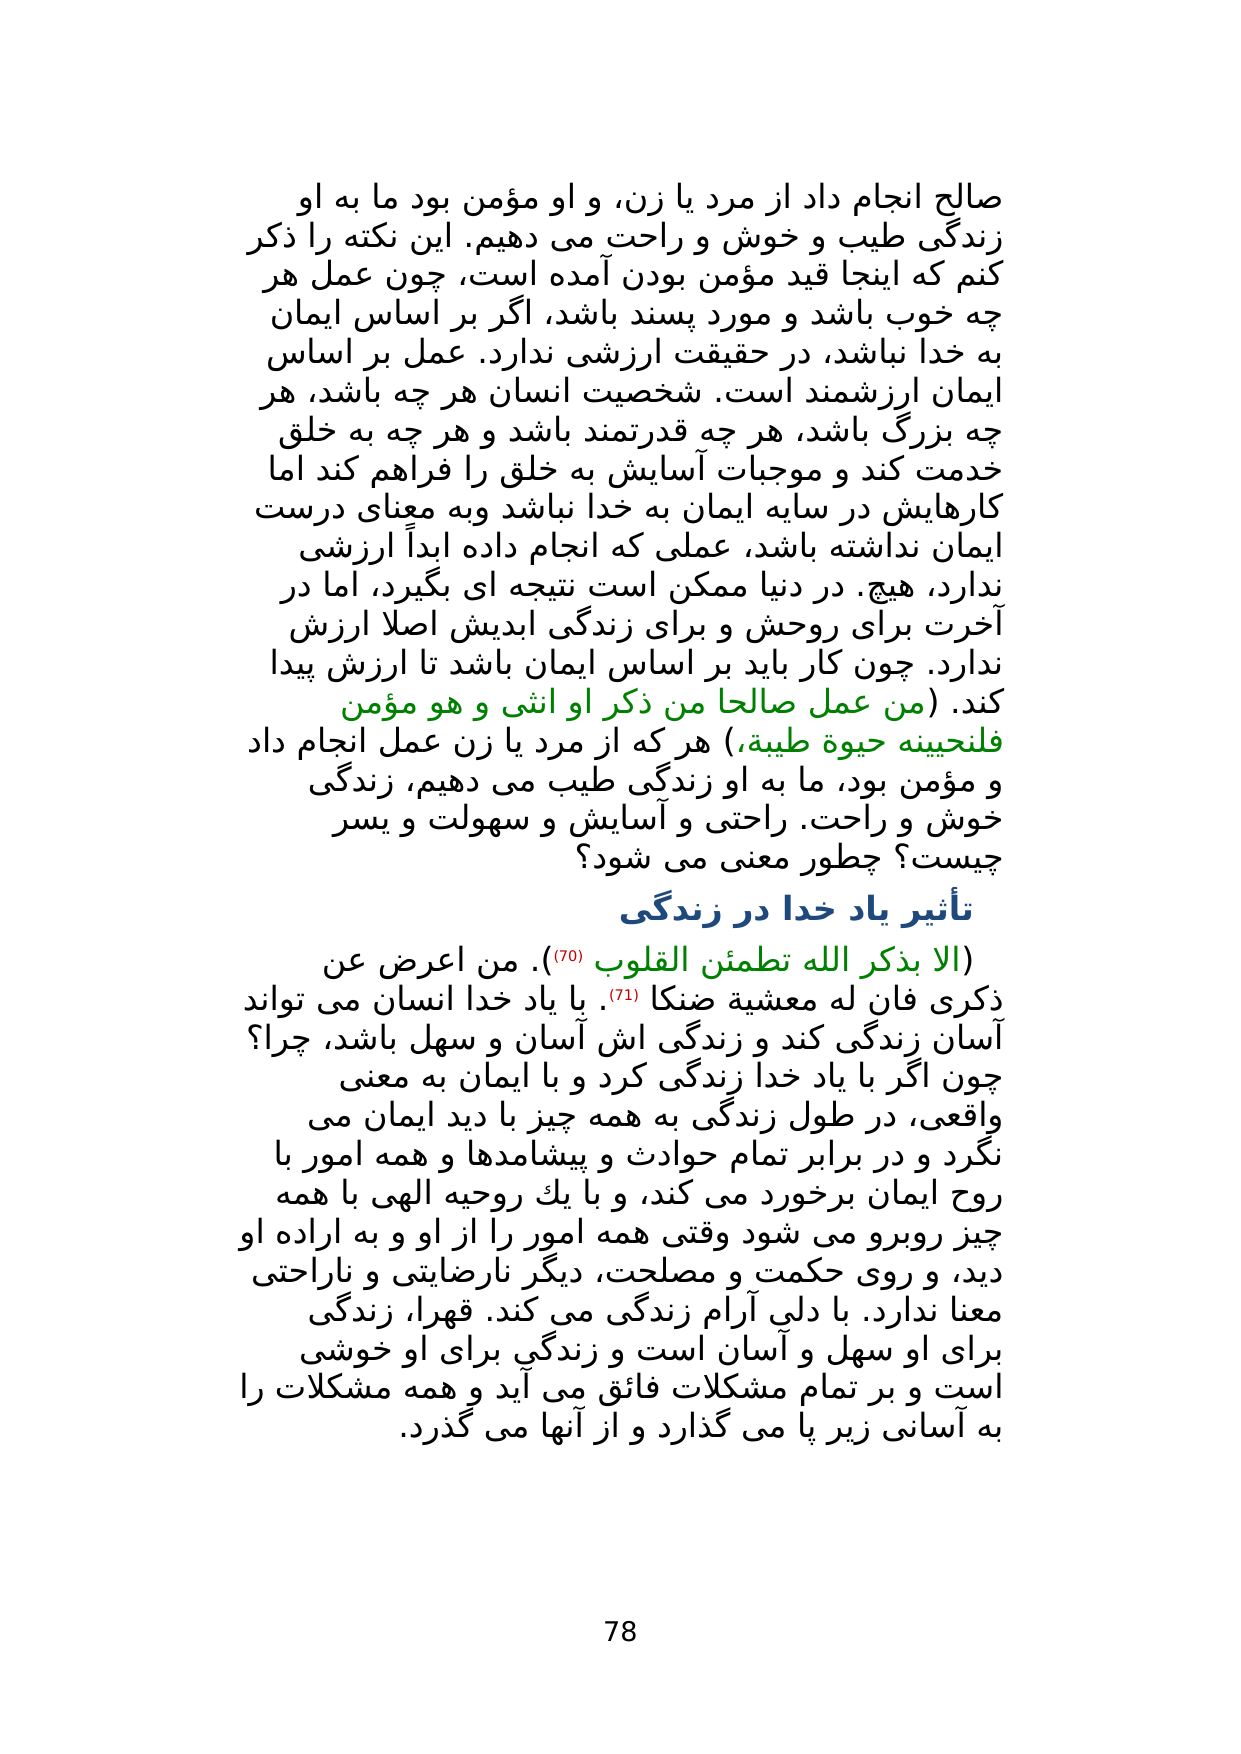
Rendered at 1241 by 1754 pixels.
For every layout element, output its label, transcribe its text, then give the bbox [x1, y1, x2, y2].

text (الا بذكر الله تطمئن القلوب (70)). من اعرض عن ذكرى فان له معشية ضنكا (71). با ياد خدا انسان مى تواند آسان زندگى كند و زندگى اش آسان و سهل باشد، چرا؟ چون اگر با ياد خدا زندگى كرد و با ايمان به معنى واقعى، در طول زندگى به همه چيز با ديد ايمان مى نگرد و در برابر تمام حوادث و پيشامدها و همه امور با روح ايمان برخورد مى كند، و با يك روحيه الهى با همه چيز روبرو مى شود وقتى همه امور را از او و به اراده او ديد، و روى حكمت و مصلحت، ديگر نارضايتى و ناراحتى معنا ندارد. با دلى آرام زندگى مى كند. قهرا، زندگى براى او سهل و آسان است و زندگى براى او خوشى است و بر تمام مشكلات فائق مى آيد و همه مشكلات را به آسانى زير پا مى گذارد و از آنها مى گذرد. [236, 940, 1004, 1446]
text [236, 177, 1004, 877]
subtitle تأثير ياد خدا در زندگى [236, 889, 1004, 928]
